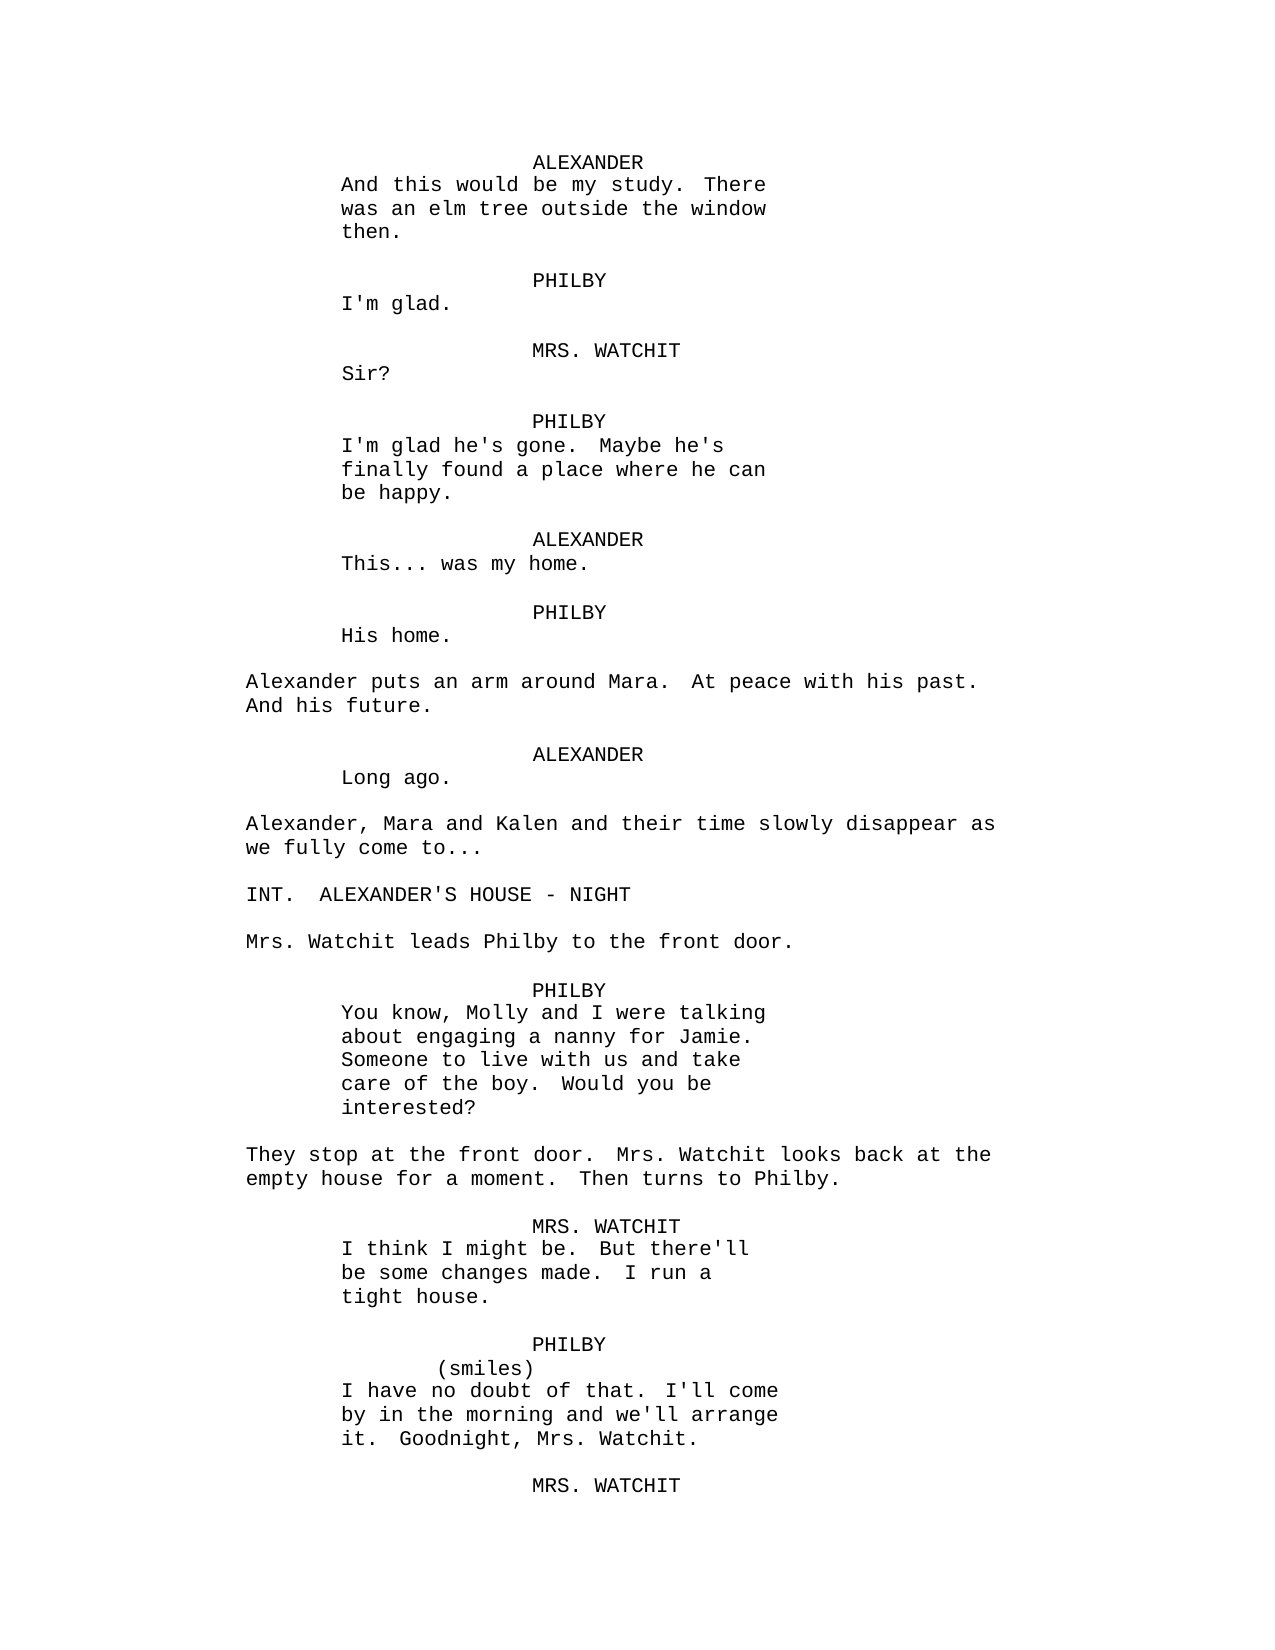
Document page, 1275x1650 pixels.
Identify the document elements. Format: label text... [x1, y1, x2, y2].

text PHILBY [532, 411, 1096, 435]
subtitle MRS. WATCHIT [532, 1215, 1096, 1238]
text They stop at the front door. Mrs. Watchit looks back at the empty house for a moment. Then turns to Philby. [246, 1144, 1001, 1191]
subtitle PHILBY [532, 978, 1096, 1002]
text And this would be my study. There was an elm tree outside the window then. [341, 174, 766, 245]
text Sir? [177, 363, 391, 387]
subtitle INT. ALEXANDER'S HOUSE - NIGHT [246, 884, 1096, 907]
text Mrs. Watchit leads Philby to the front door. [246, 931, 1096, 955]
subtitle PHILBY [246, 601, 893, 624]
subtitle PHILBY [532, 1333, 1096, 1357]
text Alexander, Mara and Kalen and their time slowly disappear as we fully come to... [246, 813, 1001, 860]
text Alexander puts an arm around Mara. At peace with his past. And his future. [246, 671, 1001, 719]
text This... was my home. [341, 553, 1096, 577]
subtitle MRS. WATCHIT [532, 340, 1096, 364]
text I'm glad. [341, 292, 1096, 316]
text His home. [341, 624, 1096, 648]
subtitle ALEXANDER [246, 529, 931, 553]
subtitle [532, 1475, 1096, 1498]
subtitle ALEXANDER [246, 150, 931, 174]
text I'm glad he's gone. Maybe he's finally found a place where he can be happy. [341, 435, 778, 506]
text You know, Molly and I were talking about engaging a nanny for Jamie. Someone to live with us and take care of the boy. Would you be interested? [341, 1002, 778, 1120]
text Long ago. [341, 766, 1096, 789]
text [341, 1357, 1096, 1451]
text I think I might be. But there'll be some changes made. I run a tight house. [341, 1238, 766, 1309]
subtitle PHILBY [246, 268, 893, 292]
subtitle ALEXANDER [246, 742, 931, 766]
